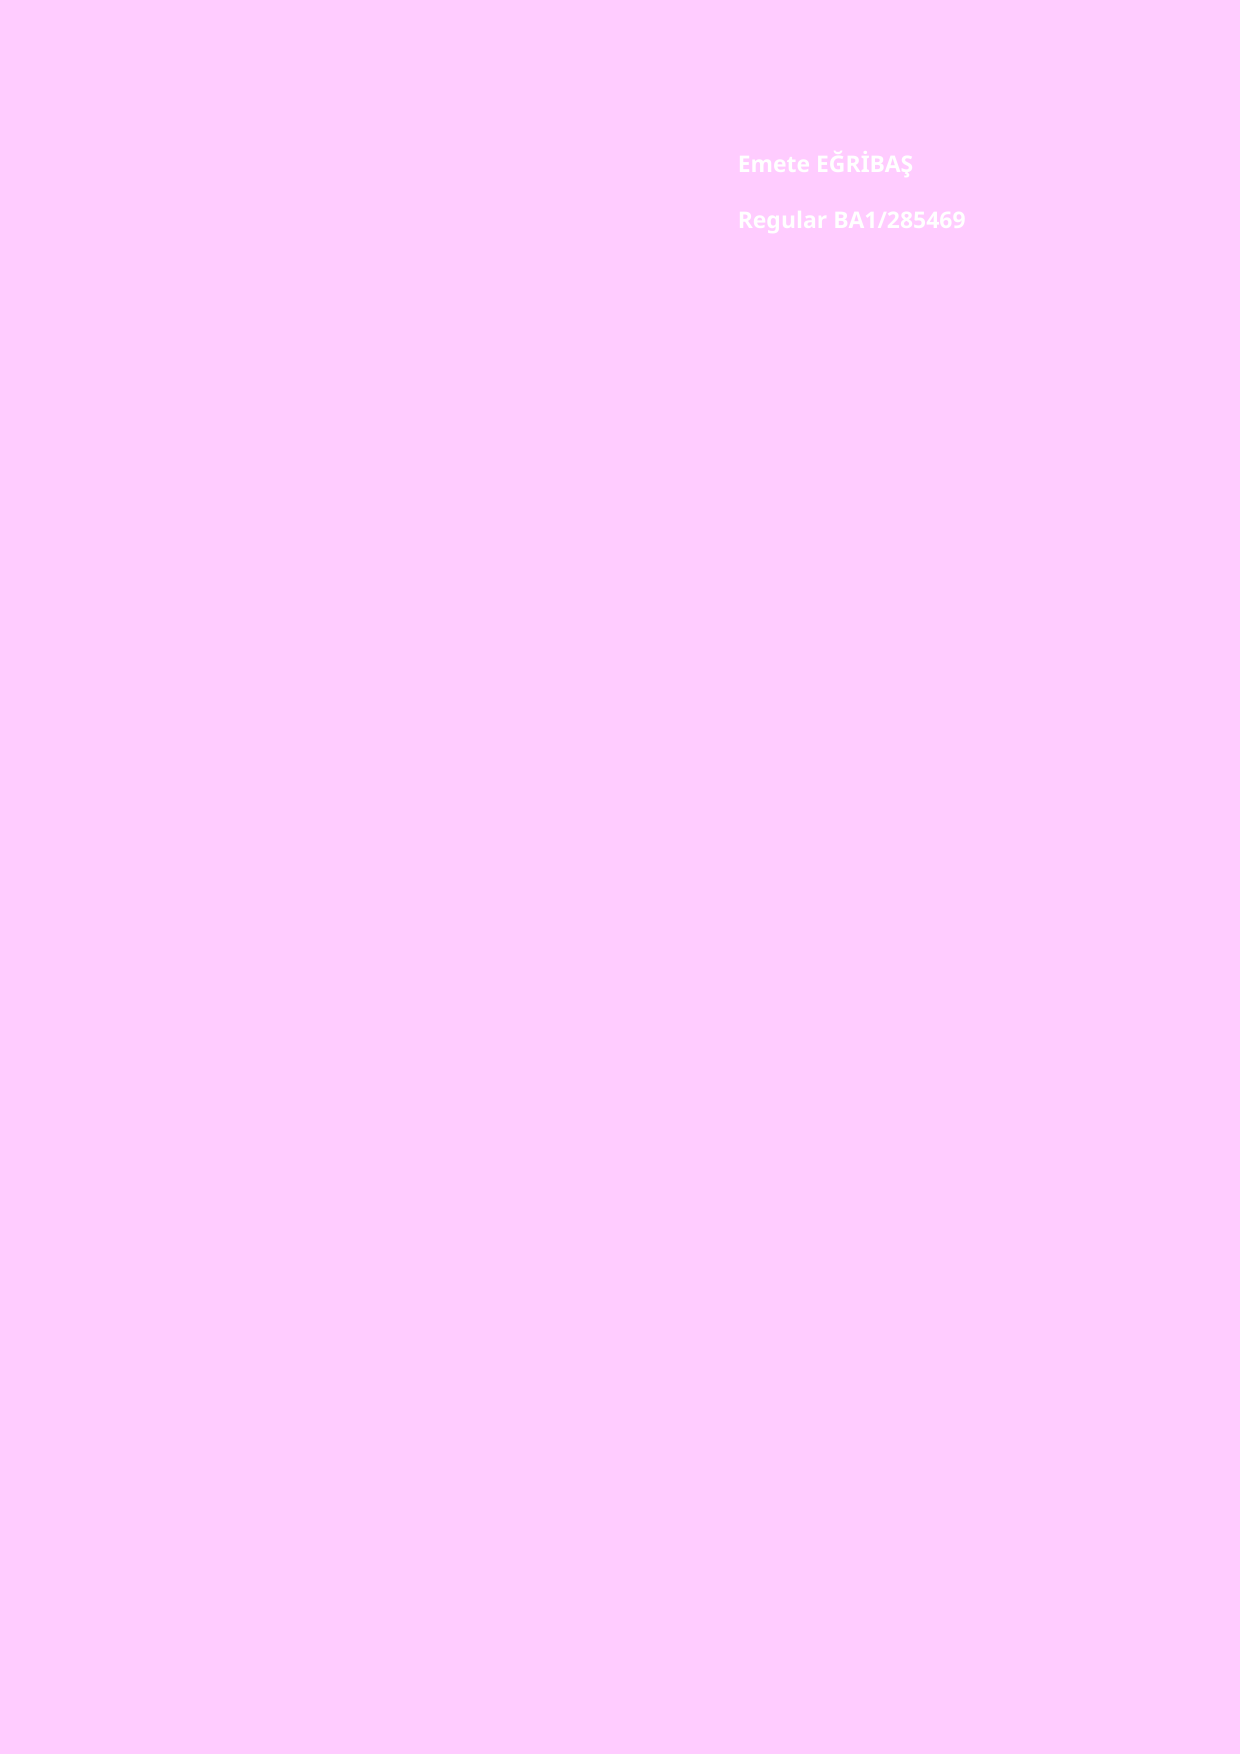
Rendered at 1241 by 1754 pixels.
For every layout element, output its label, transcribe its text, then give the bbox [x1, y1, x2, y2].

text Emete EĞRİBAŞ [148, 148, 1093, 179]
text Regular BA1/285469 [148, 204, 1093, 236]
